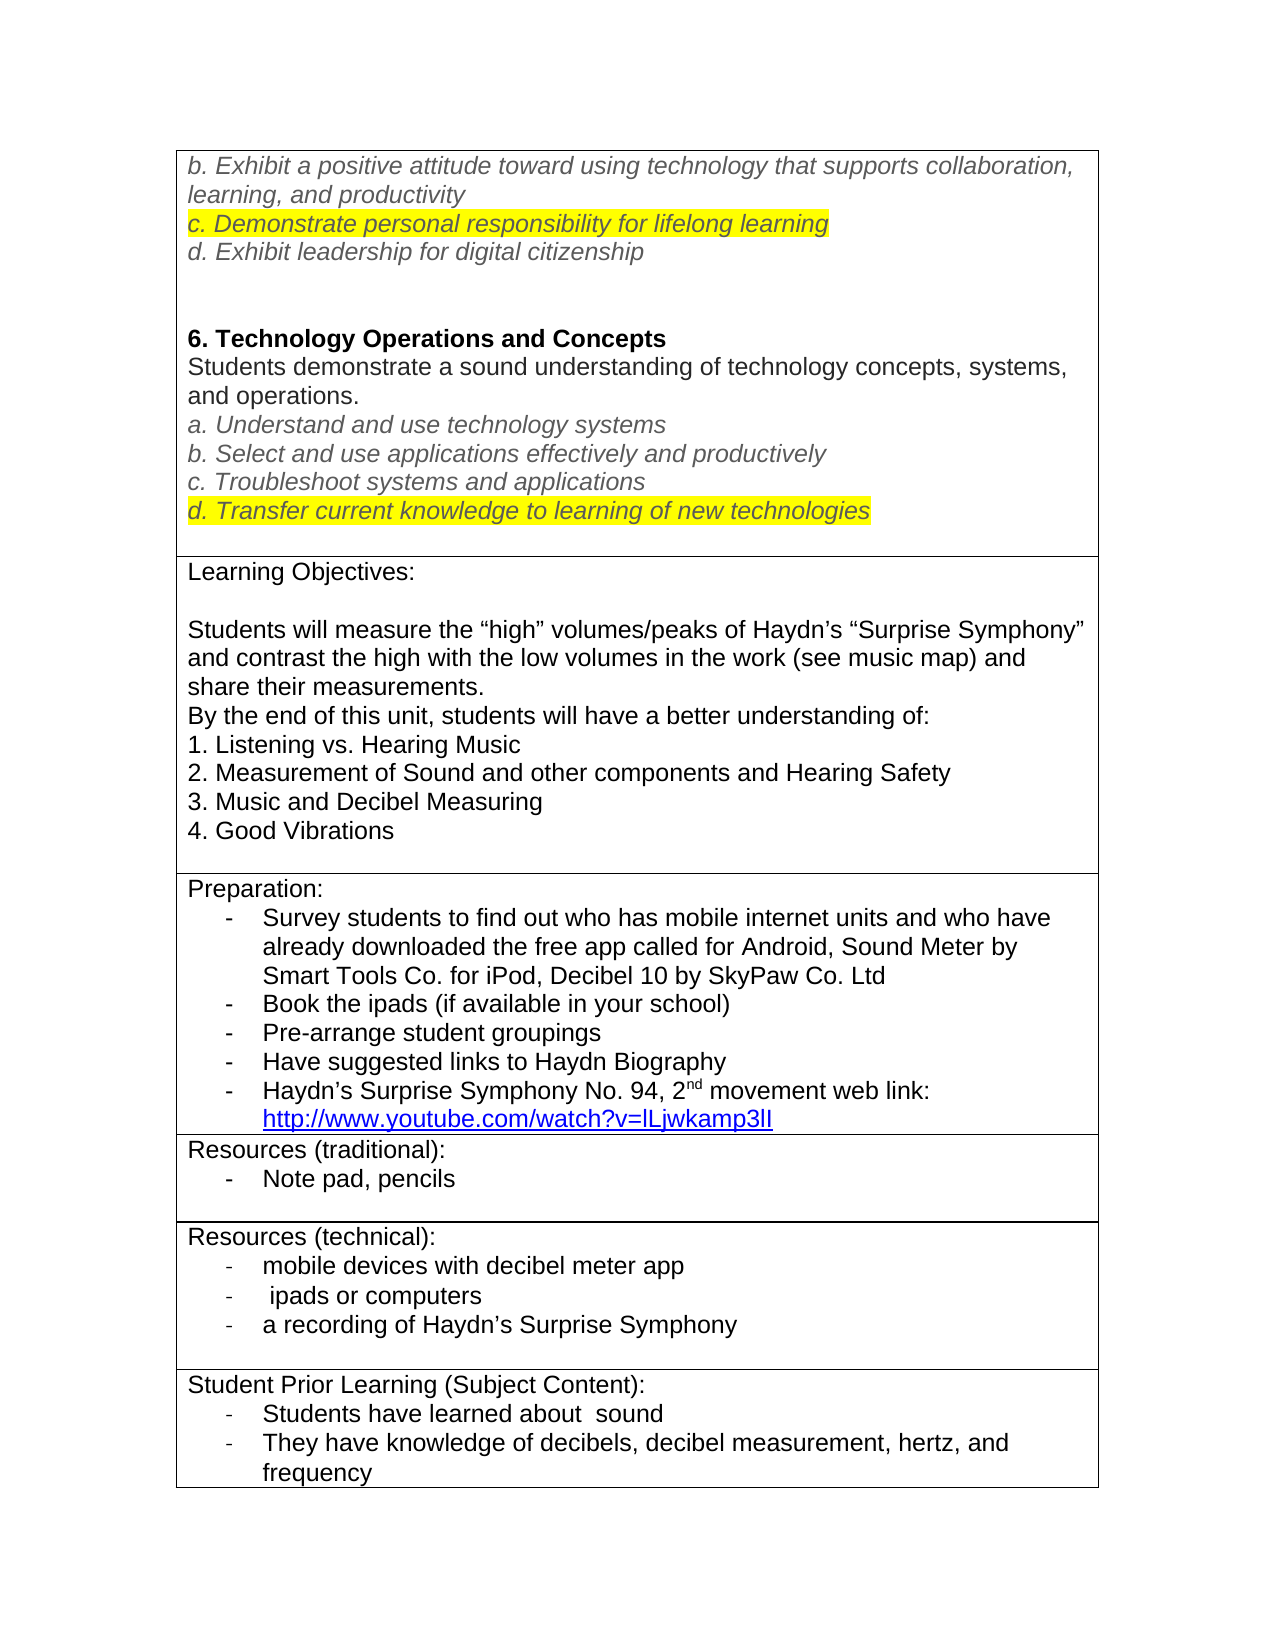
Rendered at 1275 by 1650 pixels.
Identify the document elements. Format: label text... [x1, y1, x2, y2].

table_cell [177, 1370, 1098, 1487]
table_cell Resources (technical): mobile devices with decibel meter app ipads or computers a recording of Haydn’s Surprise Symphony [177, 1223, 1098, 1369]
table_cell Preparation: Survey students to find out who has mobile internet units and who have already downloaded the free app called for Android, Sound Meter by Smart Tools Co. for iPod, Decibel 10 by SkyPaw Co. Ltd Book the ipads (if available in your school) Pre-arrange student groupings Have suggested links to Haydn Biography Haydn’s Surprise Symphony No. 94, 2nd movement web link: http://www.youtube.com/watch?v=lLjwkamp3lI [177, 874, 1098, 1134]
table_cell Resources (traditional): Note pad, pencils [177, 1135, 1098, 1221]
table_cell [177, 151, 1098, 556]
table_cell Learning Objectives: Students will measure the “high” volumes/peaks of Haydn’s “Surprise Symphony” and contrast the high with the low volumes in the work (see music map) and share their measurements. By the end of this unit, students will have a better understanding of: 1. Listening vs. Hearing Music 2. Measurement of Sound and other components and Hearing Safety 3. Music and Decibel Measuring 4. Good Vibrations [177, 557, 1098, 873]
